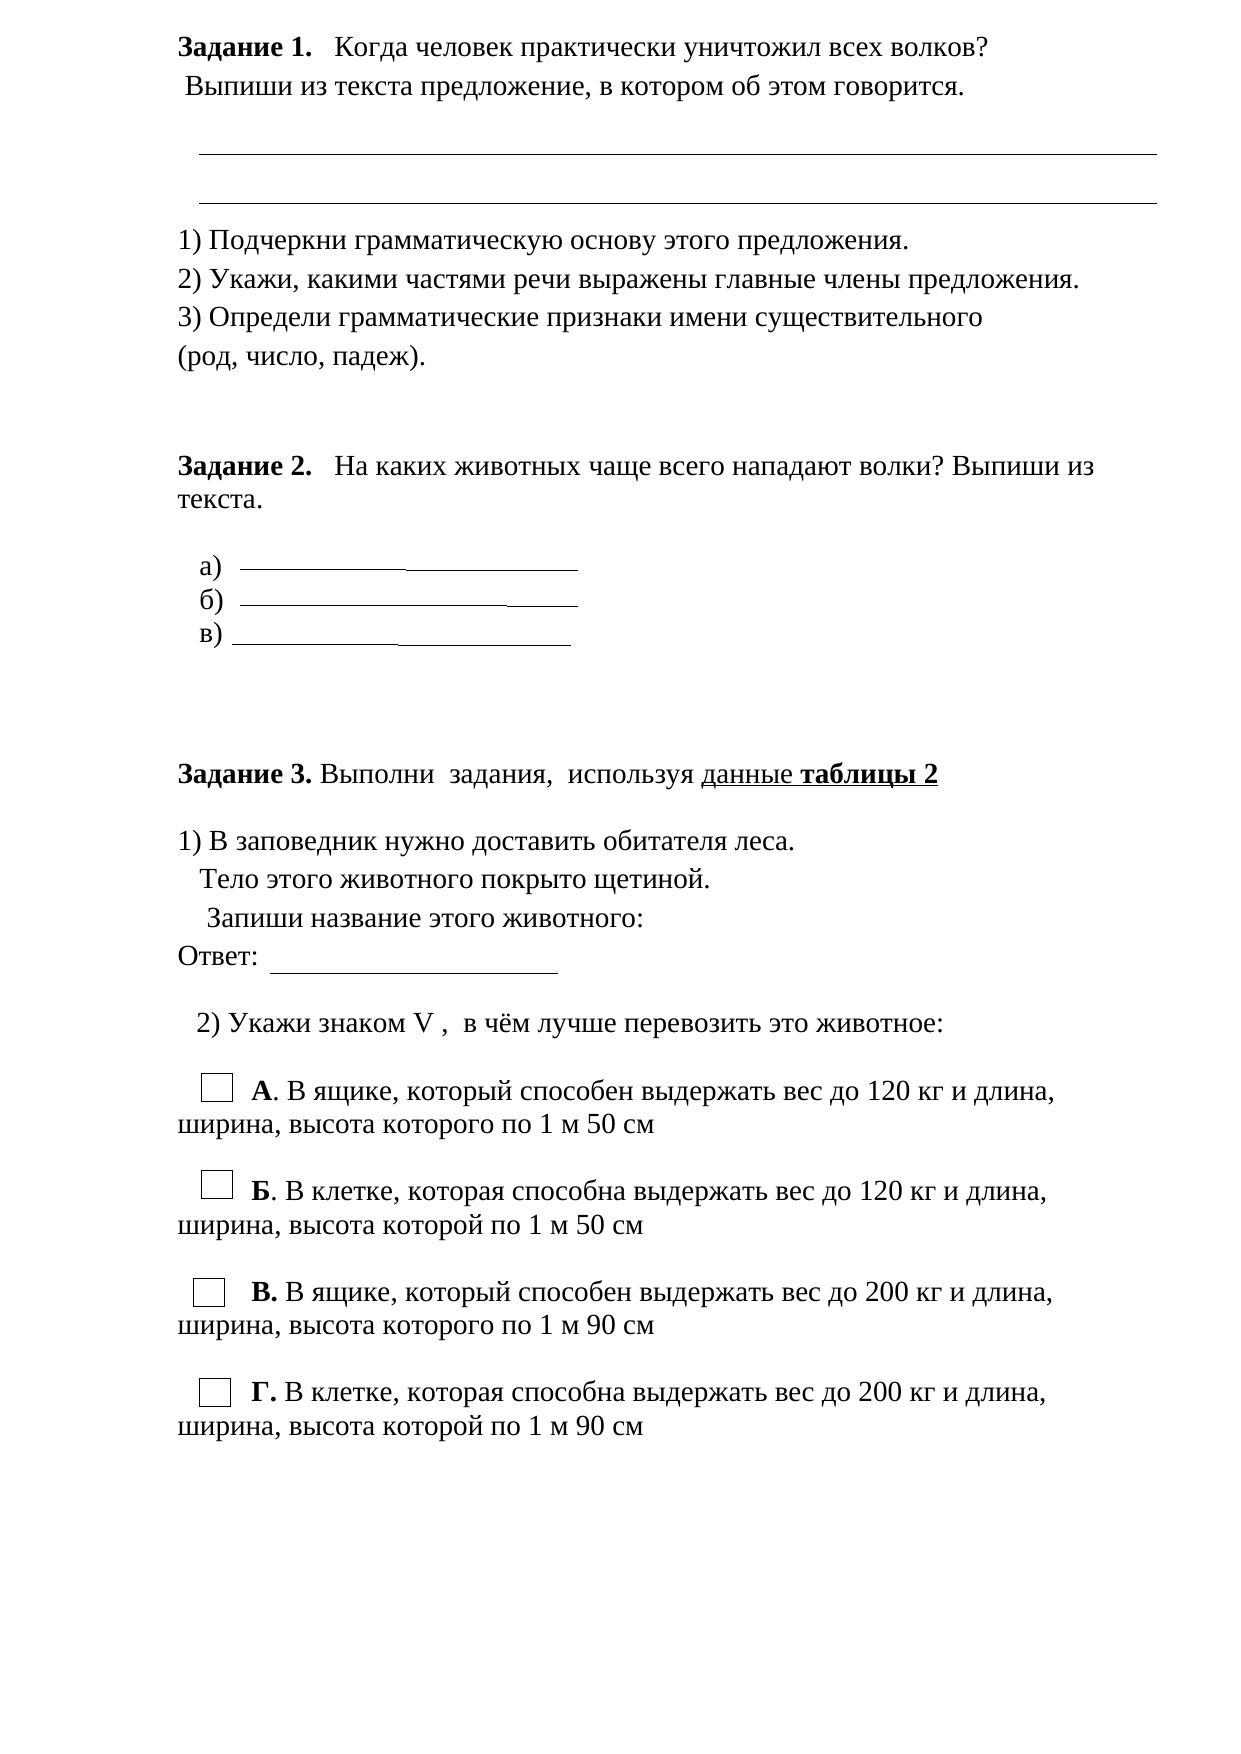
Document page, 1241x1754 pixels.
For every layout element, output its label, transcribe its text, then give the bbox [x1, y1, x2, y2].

text Задание 1. Когда человек практически уничтожил всех волков? [177, 29, 1152, 63]
text 3) Определи грамматические признаки имени существительного [177, 299, 1152, 333]
text 1) В заповедник нужно доставить обитателя леса. [177, 823, 1152, 856]
text а) [177, 548, 1152, 582]
text Выпиши из текста предложение, в котором об этом говорится. [177, 68, 1152, 102]
text А. В ящике, который способен выдержать вес до 120 кг и длина, ширина, высота которого по 1 м 50 см [177, 1073, 1152, 1140]
text б) [177, 582, 1152, 615]
text В. В ящике, который способен выдержать вес до 200 кг и длина, ширина, высота которого по 1 м 90 см [177, 1274, 1152, 1341]
text Задание 2. На каких животных чаще всего нападают волки? Выпиши из текста. [177, 448, 1152, 515]
text Запиши название этого животного: [177, 900, 1152, 933]
text 2) Укажи знаком V , в чём лучше перевозить это животное: [177, 1006, 1152, 1039]
text Тело этого животного покрыто щетиной. [177, 861, 1152, 895]
text Б. В клетке, которая способна выдержать вес до 120 кг и длина, ширина, высота которой по 1 м 50 см [177, 1173, 1152, 1240]
text в) [177, 615, 1152, 649]
text Г. В клетке, которая способна выдержать вес до 200 кг и длина, ширина, высота которой по 1 м 90 см [177, 1374, 1152, 1442]
text Задание 3. Выполни задания, используя данные таблицы 2 [177, 756, 1152, 789]
text Ответ: [177, 938, 1152, 972]
text (род, число, падеж). [177, 338, 1152, 371]
text 2) Укажи, какими частями речи выражены главные члены предложения. [177, 261, 1152, 294]
text 1) Подчеркни грамматическую основу этого предложения. [177, 222, 1152, 256]
